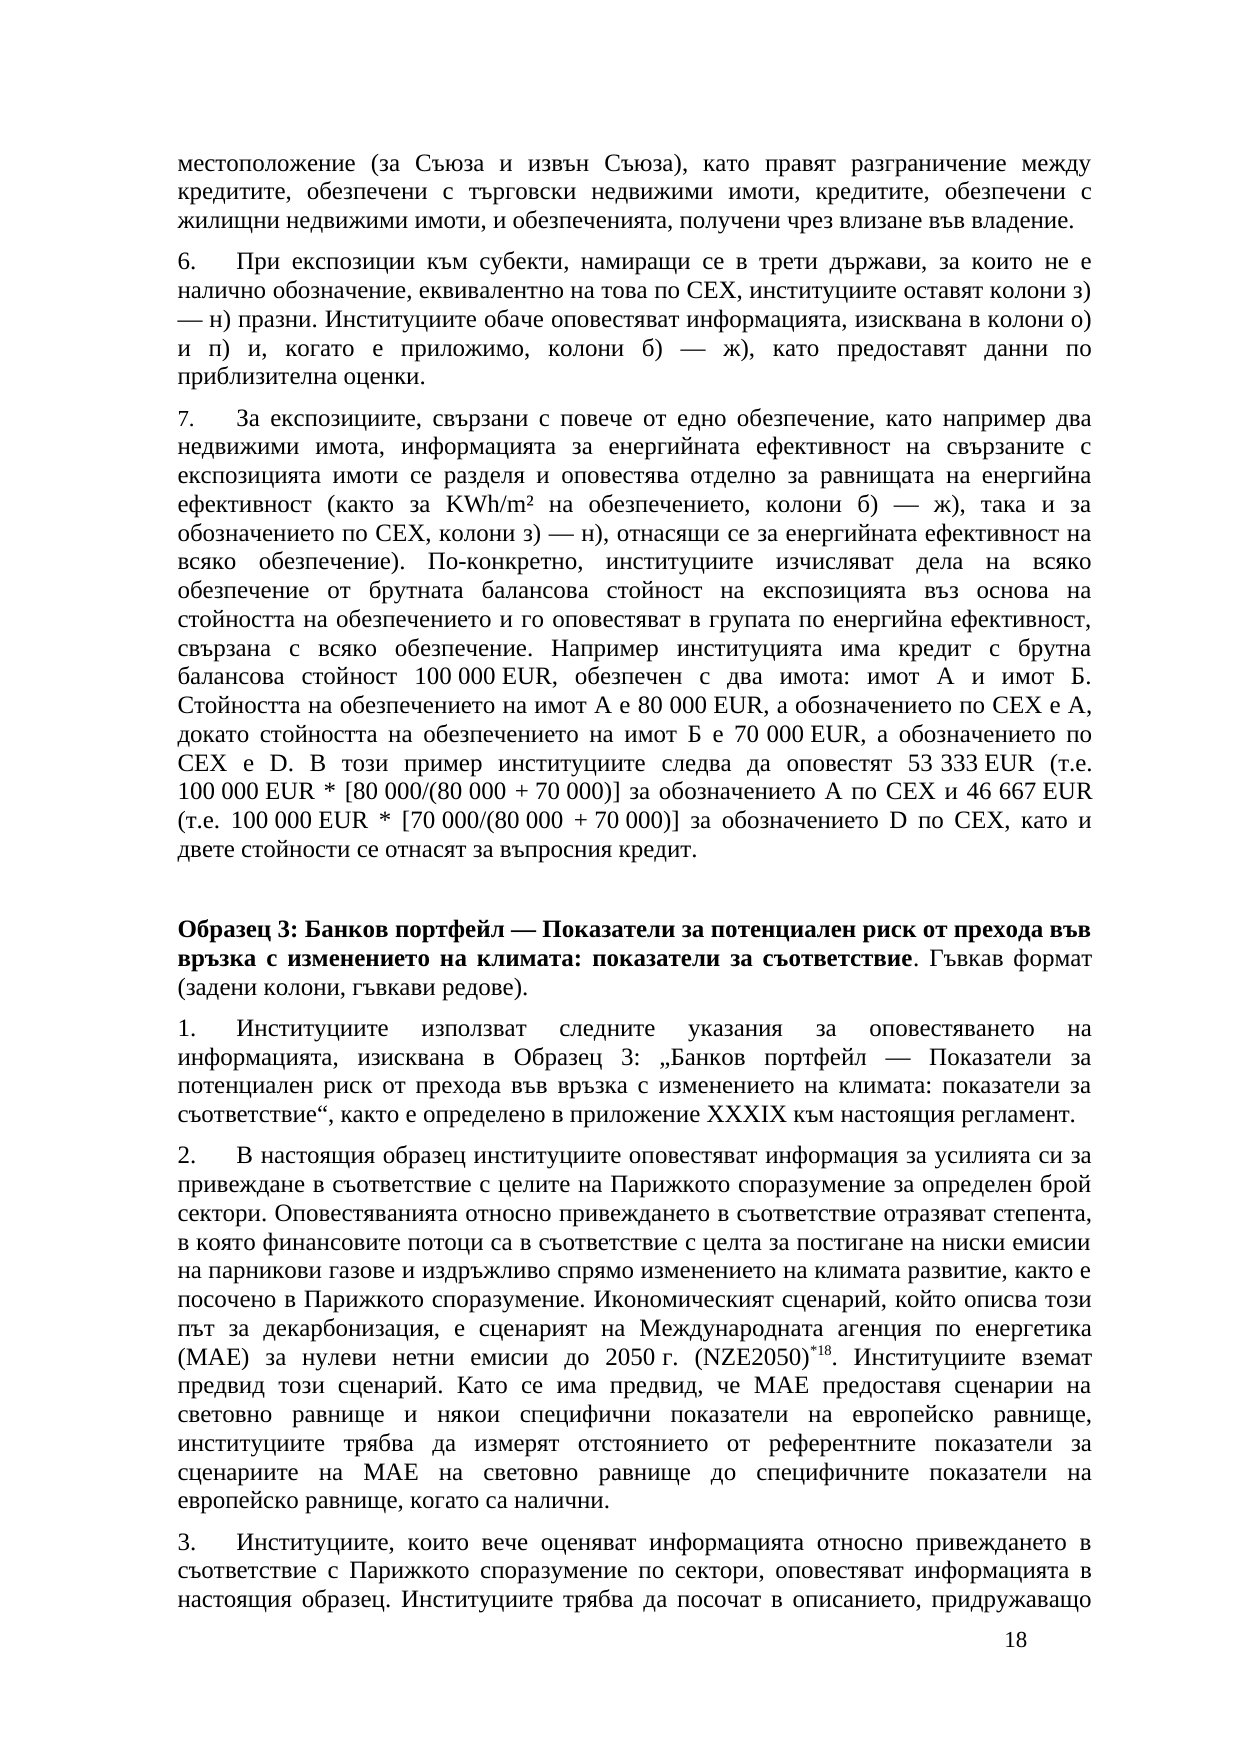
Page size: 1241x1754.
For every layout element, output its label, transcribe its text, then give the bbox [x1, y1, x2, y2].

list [177, 148, 1092, 234]
text Образец 3: Банков портфейл — Показатели за потенциален риск от прехода във връзка с изменението на климата: показатели за съответствие. Гъвкав формат (задени колони, гъвкави редове). [177, 914, 1092, 1000]
list В настоящия образец институциите оповестяват информация за усилията си за привеждане в съответствие с целите на Парижкото споразумение за определен брой сектори. Оповестяванията относно привеждането в съответствие отразяват степента, в която финансовите потоци са в съответствие с целта за постигане на ниски емисии на парникови газове и издръжливо спрямо изменението на климата развитие, както е посочено в Парижкото споразумение. Икономическият сценарий, който описва този път за декарбонизация, е сценарият на Международната агенция по енергетика (МАЕ) за нулеви нетни емисии до 2050 г. (NZE2050)*18. Институциите вземат предвид този сценарий. Като се има предвид, че МАЕ предоставя сценарии на световно равнище и някои специфични показатели на европейско равнище, институциите трябва да измерят отстоянието от референтните показатели за сценариите на МАЕ на световно равнище до специфичните показатели на европейско равнище, когато са налични. [177, 1140, 1092, 1514]
list При експозиции към субекти, намиращи се в трети държави, за които не е налично обозначение, еквивалентно на това по СЕХ, институциите оставят колони з) — н) празни. Институциите обаче оповестяват информацията, изисквана в колони о) и п) и, когато е приложимо, колони б) — ж), като предоставят данни по приблизителна оценки. [177, 246, 1092, 390]
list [177, 1527, 1092, 1613]
list Институциите използват следните указания за оповестяването на информацията, изисквана в Образец 3: „Банков портфейл — Показатели за потенциален риск от прехода във връзка с изменението на климата: показатели за съответствие“, както е определено в приложение XXXIX към настоящия регламент. [177, 1013, 1092, 1128]
list За експозициите, свързани с повече от едно обезпечение, като например два недвижими имота, информацията за енергийната ефективност на свързаните с експозицията имоти се разделя и оповестява отделно за равнищата на енергийна ефективност (както за KWh/m² на обезпечението, колони б) — ж), така и за обозначението по СЕХ, колони з) — н), отнасящи се за енергийната ефективност на всяко обезпечение). По-конкретно, институциите изчисляват дела на всяко обезпечение от брутната балансова стойност на експозицията въз основа на стойността на обезпечението и го оповестяват в групата по енергийна ефективност, свързана с всяко обезпечение. Например институцията има кредит с брутна балансова стойност 100 000 EUR, обезпечен с два имота: имот А и имот Б. Стойността на обезпечението на имот А е 80 000 EUR, а обозначението по СЕХ е А, докато стойността на обезпечението на имот Б е 70 000 EUR, а обозначението по СЕХ е D. В този пример институциите следва да оповестят 53 333 EUR (т.е. 100 000 EUR * [80 000/(80 000 + 70 000)] за обозначението A по СЕХ и 46 667 EUR (т.е. 100 000 EUR * [70 000/(80 000 + 70 000)] за обозначението D по СЕХ, като и двете стойности се отнасят за въпросния кредит. [177, 403, 1092, 863]
